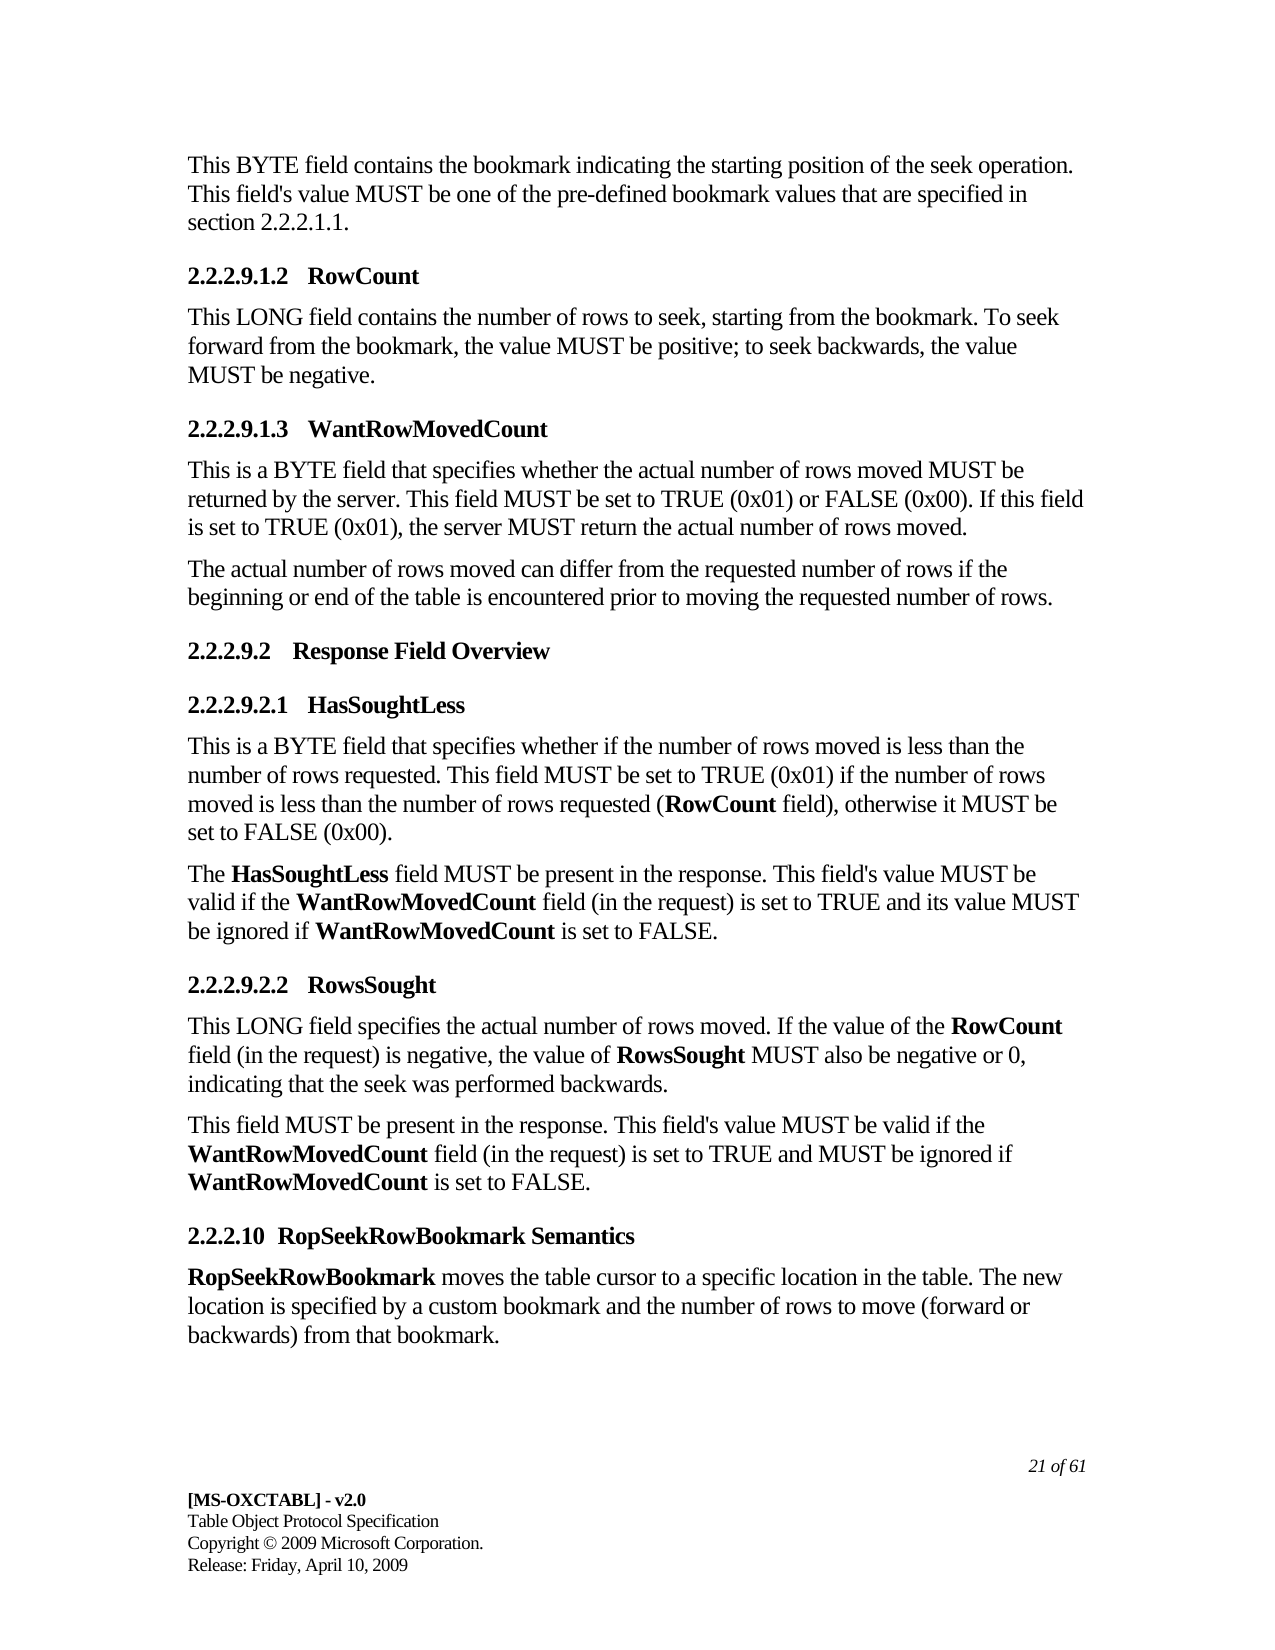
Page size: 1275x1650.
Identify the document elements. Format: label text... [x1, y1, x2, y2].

text This is a BYTE field that specifies whether the actual number of rows moved MUST be returned by the server. This field MUST be set to TRUE (0x01) or FALSE (0x00). If this field is set to TRUE (0x01), the server MUST return the actual number of rows moved. [187, 455, 1087, 541]
text The actual number of rows moved can differ from the requested number of rows if the beginning or end of the table is encountered prior to moving the requested number of rows. [187, 554, 1087, 611]
subtitle RopSeekRowBookmark Semantics [187, 1221, 1087, 1250]
text This is a BYTE field that specifies whether if the number of rows moved is less than the number of rows requested. This field MUST be set to TRUE (0x01) if the number of rows moved is less than the number of rows requested (RowCount field), otherwise it MUST be set to FALSE (0x00). [187, 731, 1087, 846]
subtitle RowCount [187, 261, 1087, 290]
text This LONG field specifies the actual number of rows moved. If the value of the RowCount field (in the request) is negative, the value of RowsSought MUST also be negative or 0, indicating that the seek was performed backwards. [187, 1011, 1087, 1097]
text RopSeekRowBookmark moves the table cursor to a specific location in the table. The new location is specified by a custom bookmark and the number of rows to move (forward or backwards) from that bookmark. [187, 1262, 1087, 1349]
text This field MUST be present in the response. This field's value MUST be valid if the WantRowMovedCount field (in the request) is set to TRUE and MUST be ignored if WantRowMovedCount is set to FALSE. [187, 1110, 1087, 1196]
subtitle Response Field Overview [187, 636, 1087, 665]
subtitle WantRowMovedCount [187, 414, 1087, 442]
text This BYTE field contains the bookmark indicating the starting position of the seek operation. This field's value MUST be one of the pre-defined bookmark values that are specified in section 2.2.2.1.1. [187, 150, 1087, 236]
subtitle RowsSought [187, 970, 1087, 999]
text This LONG field contains the number of rows to seek, starting from the bookmark. To seek forward from the bookmark, the value MUST be positive; to seek backwards, the value MUST be negative. [187, 302, 1087, 389]
subtitle HasSoughtLess [187, 690, 1087, 719]
text The HasSoughtLess field MUST be present in the response. This field's value MUST be valid if the WantRowMovedCount field (in the request) is set to TRUE and its value MUST be ignored if WantRowMovedCount is set to FALSE. [187, 859, 1087, 945]
